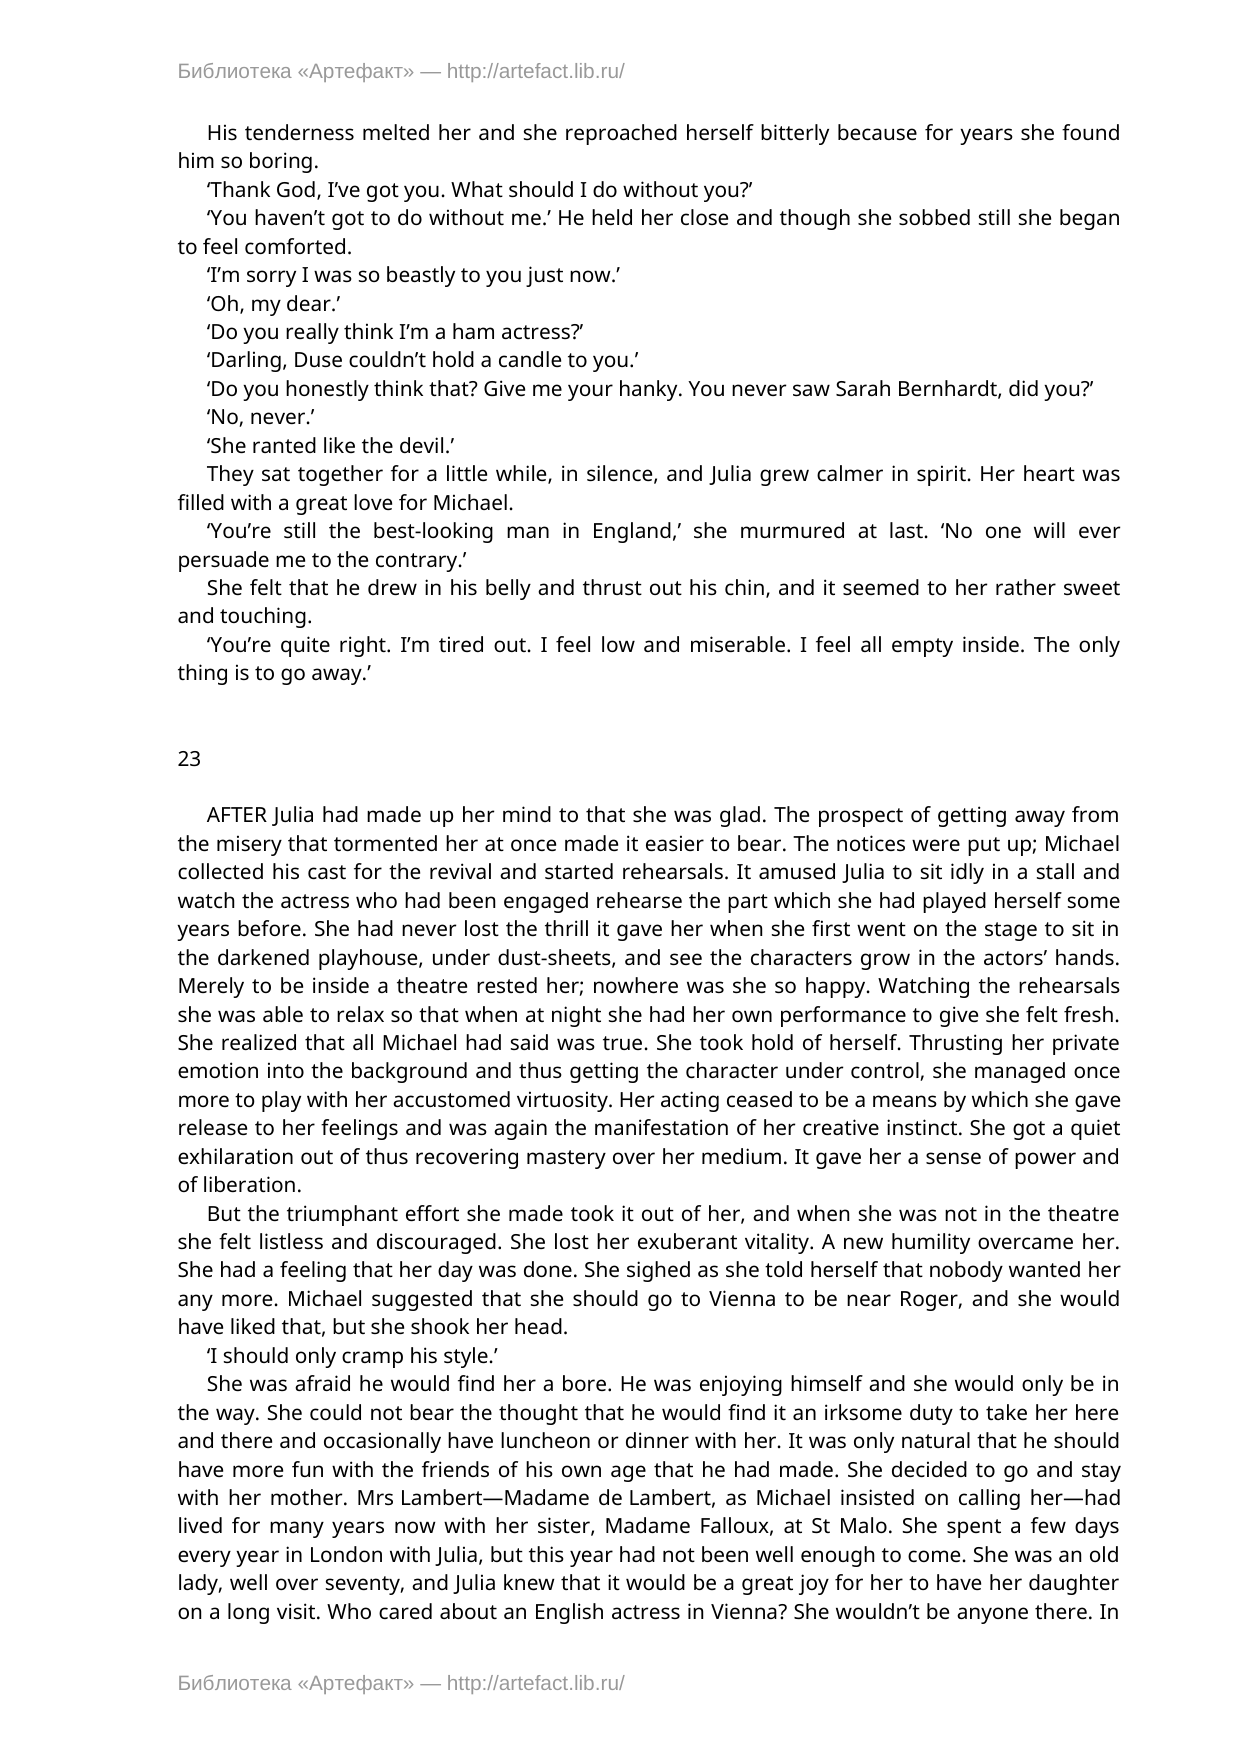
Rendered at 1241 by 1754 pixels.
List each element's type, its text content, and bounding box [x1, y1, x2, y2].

text But the triumphant effort she made took it out of her, and when she was not in the theatre she felt listless and discouraged. She lost her exuberant vitality. A new humility overcame her. She had a feeling that her day was done. She sighed as she told herself that nobody wanted her any more. Michael suggested that she should go to Vienna to be near Roger, and she would have liked that, but she shook her head. [177, 1199, 1122, 1341]
text ‘You’re still the best-looking man in England,’ she murmured at last. ‘No one will ever persuade me to the contrary.’ [177, 516, 1122, 573]
text ‘You’re quite right. I’m tired out. I feel low and miserable. I feel all empty inside. The only thing is to go away.’ [177, 630, 1122, 687]
text ‘She ranted like the devil.’ [177, 431, 1122, 459]
text ‘Oh, my dear.’ [177, 289, 1122, 317]
text ‘No, never.’ [177, 402, 1122, 431]
text His tenderness melted her and she reproached herself bitterly because for years she found him so boring. [177, 118, 1122, 175]
text ‘Do you really think I’m a ham actress?’ [177, 317, 1122, 346]
subtitle 23 [177, 744, 1122, 772]
text AFTER Julia had made up her mind to that she was glad. The prospect of getting away from the misery that tormented her at once made it easier to bear. The notices were put up; Michael collected his cast for the revival and started rehearsals. It amused Julia to sit idly in a stall and watch the actress who had been engaged rehearse the part which she had played herself some years before. She had never lost the thrill it gave her when she first went on the stage to sit in the darkened playhouse, under dust-sheets, and see the characters grow in the actors’ hands. Merely to be inside a theatre rested her; nowhere was she so happy. Watching the rehearsals she was able to relax so that when at night she had her own performance to give she felt fresh. She realized that all Michael had said was true. She took hold of herself. Thrusting her private emotion into the background and thus getting the character under control, she managed once more to play with her accustomed virtuosity. Her acting ceased to be a means by which she gave release to her feelings and was again the manifestation of her creative instinct. She got a quiet exhilaration out of thus recovering mastery over her medium. It gave her a sense of power and of liberation. [177, 801, 1122, 1199]
text She felt that he drew in his belly and thrust out his chin, and it seemed to her rather sweet and touching. [177, 573, 1122, 630]
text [177, 1369, 1122, 1625]
text ‘I’m sorry I was so beastly to you just now.’ [177, 260, 1122, 289]
text ‘Darling, Duse couldn’t hold a candle to you.’ [177, 346, 1122, 374]
text ‘Thank God, I’ve got you. What should I do without you?’ [177, 175, 1122, 203]
text ‘I should only cramp his style.’ [177, 1341, 1122, 1369]
text ‘Do you honestly think that? Give me your hanky. You never saw Sarah Bernhardt, did you?’ [177, 374, 1122, 402]
text ‘You haven’t got to do without me.’ He held her close and though she sobbed still she began to feel comforted. [177, 203, 1122, 260]
text They sat together for a little while, in silence, and Julia grew calmer in spirit. Her heart was filled with a great love for Michael. [177, 459, 1122, 516]
